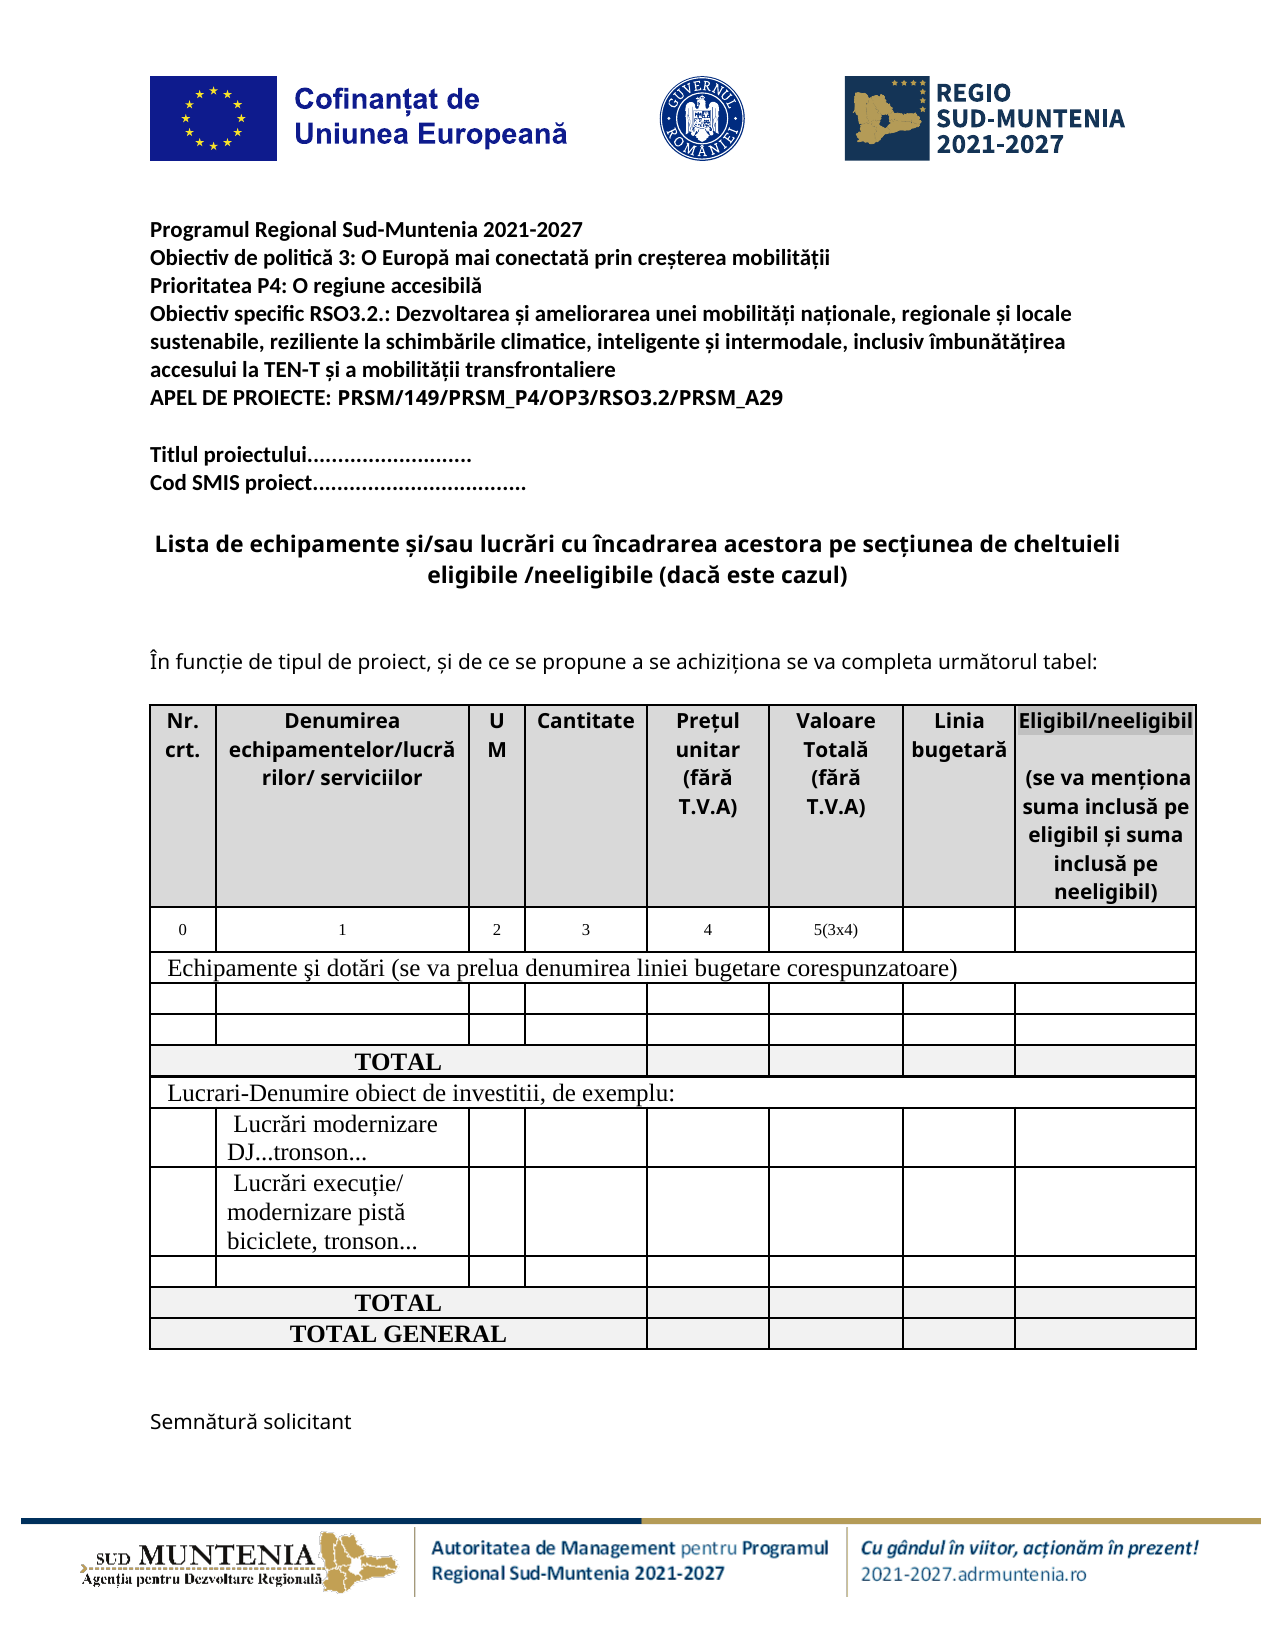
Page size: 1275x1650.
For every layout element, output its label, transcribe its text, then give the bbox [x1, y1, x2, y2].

table_header Valoare Totală (fără T.V.A) [770, 706, 902, 906]
table_header Denumirea echipamentelor/lucrărilor/ serviciilor [217, 706, 468, 906]
table_cell [904, 1109, 1014, 1166]
table_cell [770, 1319, 902, 1348]
table_cell [1016, 1257, 1195, 1286]
text Prioritatea P4: O regiune accesibilă [150, 271, 1125, 299]
table_cell [1016, 908, 1195, 951]
table_cell [904, 1015, 1014, 1044]
text Lista de echipamente și/sau lucrări cu încadrarea acestora pe secțiunea de cheltuieli eligibile /neeligibile (dacă este cazul) [150, 528, 1125, 590]
table_cell 2 [470, 908, 524, 951]
table_cell [770, 1168, 902, 1254]
table_cell 4 [648, 908, 768, 951]
table_cell [904, 1168, 1014, 1254]
table_cell [470, 1257, 524, 1286]
table_cell [770, 1046, 902, 1075]
table_cell [648, 1015, 768, 1044]
text Programul Regional Sud-Muntenia 2021-2027 [150, 215, 1125, 243]
table_cell [151, 1168, 215, 1254]
text Obiectiv specific RSO3.2.: Dezvoltarea și ameliorarea unei mobilități naționale, regionale și locale sustenabile, reziliente la schimbările climatice, inteligente și intermodale, inclusiv îmbunătățirea accesului la TEN-T și a mobilității transfrontaliere [150, 299, 1125, 383]
table_cell Lucrări execuție/ modernizare pistă biciclete, tronson... [217, 1168, 468, 1254]
table_cell TOTAL GENERAL [151, 1319, 646, 1348]
table_cell [770, 1288, 902, 1317]
table_cell [1016, 1319, 1195, 1348]
text Cod SMIS proiect................................... [150, 468, 1125, 497]
table_cell [526, 984, 646, 1013]
table_header Cantitate [526, 706, 646, 906]
table_cell [648, 984, 768, 1013]
table_cell [648, 1288, 768, 1317]
text În funcţie de tipul de proiect, şi de ce se propune a se achiziţiona se va completa următorul tabel: [150, 647, 1125, 676]
table_header Linia bugetară [904, 706, 1014, 906]
text Obiectiv de politică 3: O Europă mai conectată prin creșterea mobilității [150, 243, 1125, 271]
table_cell [1016, 1046, 1195, 1075]
table_cell [904, 1046, 1014, 1075]
table_cell [904, 1257, 1014, 1286]
text Titlul proiectului........................... [150, 441, 1125, 468]
table_cell [470, 984, 524, 1013]
table_cell [1016, 1288, 1195, 1317]
table_cell 3 [526, 908, 646, 951]
table_cell [770, 1015, 902, 1044]
table_cell [151, 984, 215, 1013]
table_cell [648, 1168, 768, 1254]
table_cell [904, 984, 1014, 1013]
table_cell [904, 1288, 1014, 1317]
table_cell [151, 1109, 215, 1166]
table_header UM [470, 706, 524, 906]
table_cell [1016, 1015, 1195, 1044]
table_cell [151, 1257, 215, 1286]
table_cell [470, 1109, 524, 1166]
table_cell [470, 1015, 524, 1044]
table_cell [526, 1109, 646, 1166]
table_header Nr. crt. [151, 706, 215, 906]
table_cell [526, 1168, 646, 1254]
table_cell Echipamente şi dotări (se va prelua denumirea liniei bugetare corespunzatoare) [151, 953, 1195, 982]
table_cell [217, 984, 468, 1013]
table_cell [648, 1319, 768, 1348]
table_cell [904, 908, 1014, 951]
table_cell [648, 1257, 768, 1286]
table_cell 1 [217, 908, 468, 951]
table_cell [648, 1046, 768, 1075]
table_cell [770, 1109, 902, 1166]
table_header Preţul unitar (fără T.V.A) [648, 706, 768, 906]
table_cell [526, 1257, 646, 1286]
table_cell Lucrări modernizare DJ...tronson... [217, 1109, 468, 1166]
table_cell [217, 1257, 468, 1286]
table_cell [1016, 1168, 1195, 1254]
table_cell Lucrari-Denumire obiect de investitii, de exemplu: [151, 1078, 1195, 1107]
table_cell TOTAL [151, 1288, 646, 1317]
table_header Eligibil/neeligibil (se va menţiona suma inclusă pe eligibil şi suma inclusă pe neeligibil) [1016, 706, 1195, 906]
text APEL DE PROIECTE: PRSM/149/PRSM_P4/OP3/RSO3.2/PRSM_A29 [150, 383, 1125, 412]
table_cell [470, 1168, 524, 1254]
table_cell 0 [151, 908, 215, 951]
table_cell [770, 984, 902, 1013]
table_cell TOTAL [151, 1046, 646, 1075]
text Semnătură solicitant [150, 1407, 1125, 1436]
table_cell [217, 1015, 468, 1044]
table_cell [526, 1015, 646, 1044]
table_cell [151, 1015, 215, 1044]
table_cell [648, 1109, 768, 1166]
table_cell [904, 1319, 1014, 1348]
picture [21, 1518, 1262, 1598]
table_cell 5(3x4) [770, 908, 902, 951]
table_cell [1016, 984, 1195, 1013]
table_cell [770, 1257, 902, 1286]
table_cell [1016, 1109, 1195, 1166]
